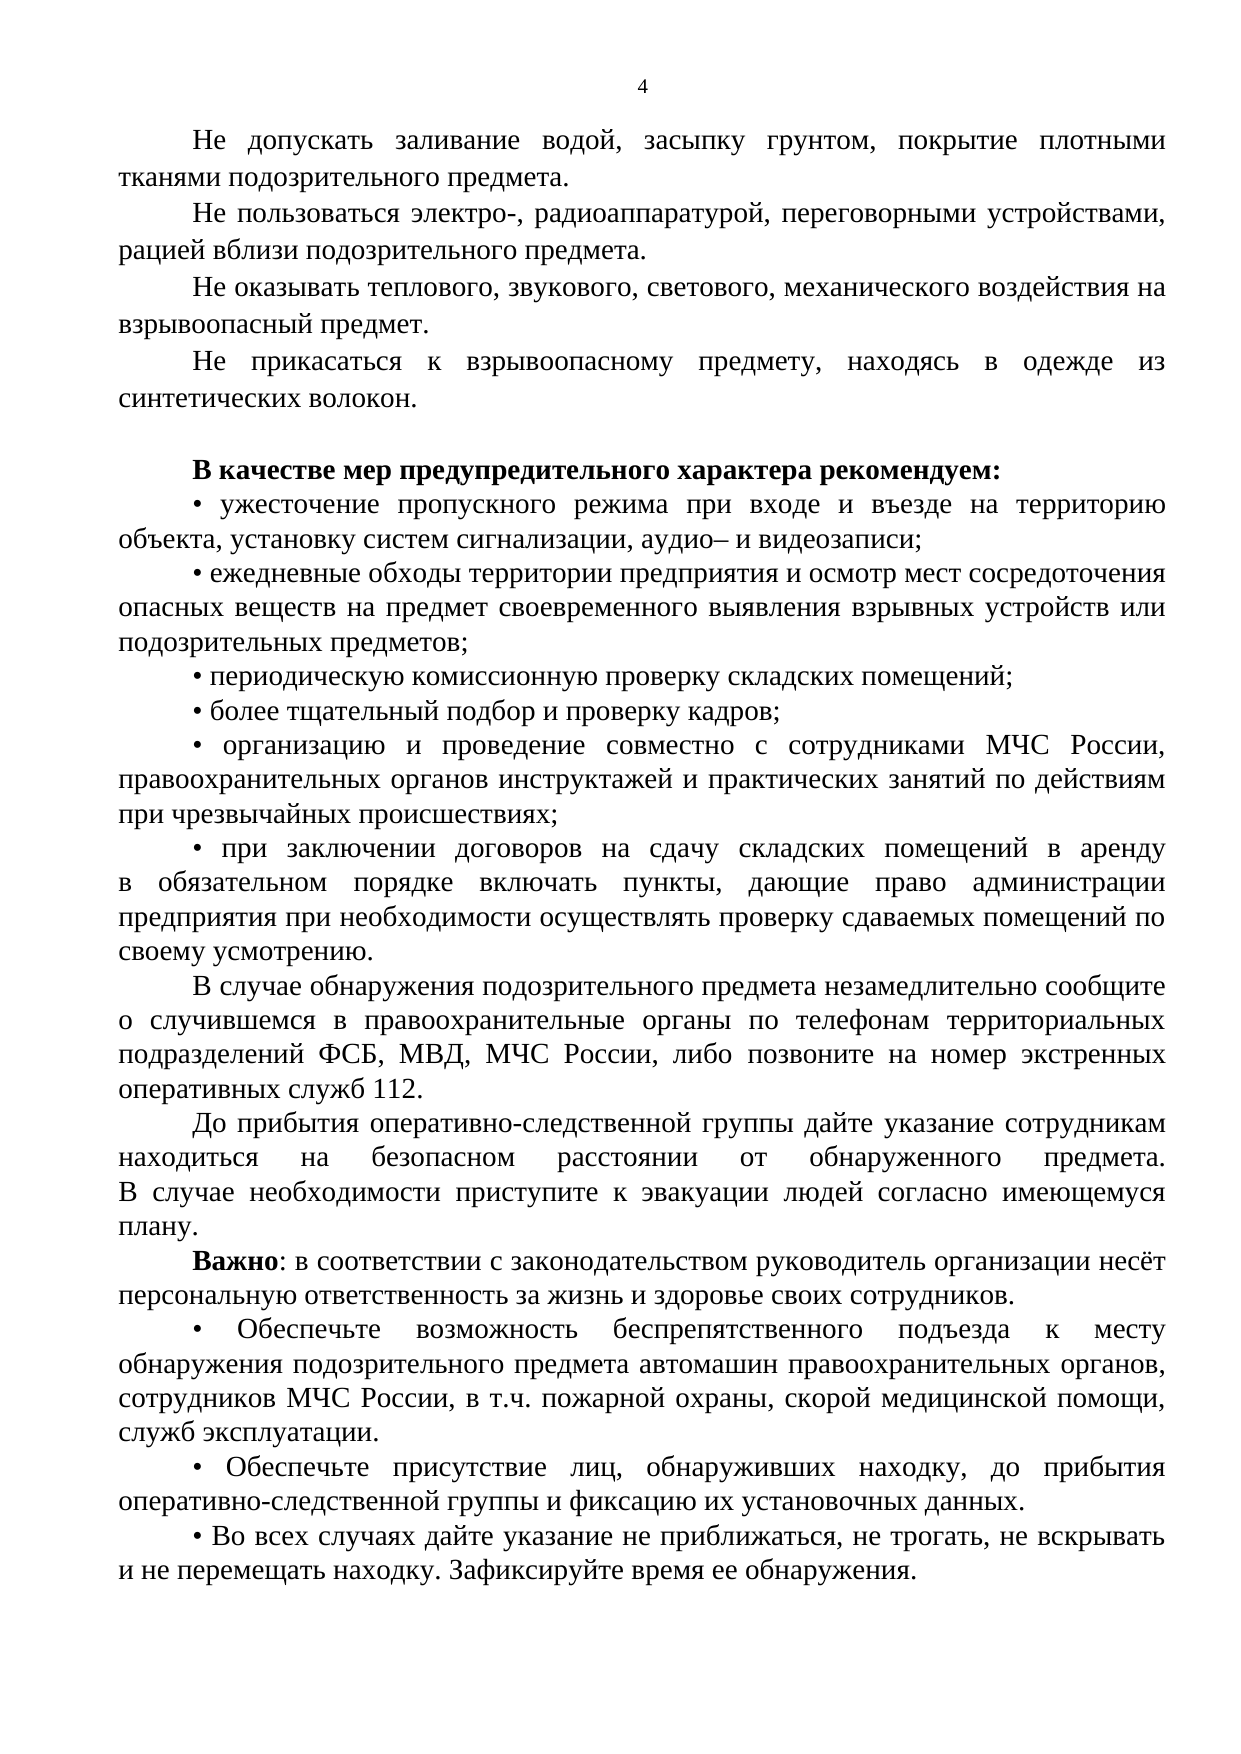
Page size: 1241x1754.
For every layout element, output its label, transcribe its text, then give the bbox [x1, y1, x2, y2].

text • организацию и проведение совместно с сотрудниками МЧС России, правоохранительных органов инструктажей и практических занятий по действиям при чрезвычайных происшествиях; [118, 726, 1167, 829]
text • Обеспечьте присутствие лиц, обнаруживших находку, до прибытия оперативно-следственной группы и фиксацию их установочных данных. [118, 1448, 1167, 1517]
text Важно: в соответствии с законодательством руководитель организации несёт персональную ответственность за жизнь и здоровье своих сотрудников. [118, 1242, 1167, 1311]
text • ужесточение пропускного режима при входе и въезде на территорию объекта, установку систем сигнализации, аудио– и видеозаписи; [118, 486, 1167, 554]
text • Обеспечьте возможность беспрепятственного подъезда к месту обнаружения подозрительного предмета автомашин правоохранительных органов, сотрудников МЧС России, в т.ч. пожарной охраны, скорой медицинской помощи, служб эксплуатации. [118, 1311, 1167, 1448]
text • ежедневные обходы территории предприятия и осмотр мест сосредоточения опасных веществ на предмет своевременного выявления взрывных устройств или подозрительных предметов; [118, 554, 1167, 657]
text • периодическую комиссионную проверку складских помещений; [118, 657, 1167, 692]
text В случае обнаружения подозрительного предмета незамедлительно сообщите о случившемся в правоохранительные органы по телефонам территориальных подразделений ФСБ, МВД, МЧС России, либо позвоните на номер экстренных оперативных служб 112. [118, 967, 1167, 1104]
text В качестве мер предупредительного характера рекомендуем: [118, 451, 1167, 486]
text • при заключении договоров на сдачу складских помещений в аренду в обязательном порядке включать пункты, дающие право администрации предприятия при необходимости осуществлять проверку сдаваемых помещений по своему усмотрению. [118, 829, 1167, 967]
text До прибытия оперативно-следственной группы дайте указание сотрудникам находиться на безопасном расстоянии от обнаруженного предмета. В случае необходимости приступите к эвакуации людей согласно имеющемуся плану. [118, 1104, 1167, 1242]
text • Во всех случаях дайте указание не приближаться, не трогать, не вскрывать и не перемещать находку. Зафиксируйте время ее обнаружения. [118, 1517, 1167, 1586]
text Не пользоваться электро-, радиоаппаратурой, переговорными устройствами, рацией вблизи подозрительного предмета. [118, 196, 1167, 266]
text Не оказывать теплового, звукового, светового, механического воздействия на взрывоопасный предмет. [118, 269, 1167, 340]
text Не допускать заливание водой, засыпку грунтом, покрытие плотными тканями подозрительного предмета. [118, 122, 1167, 192]
text • более тщательный подбор и проверку кадров; [118, 692, 1167, 726]
text Не прикасаться к взрывоопасному предмету, находясь в одежде из синтетических волокон. [118, 343, 1167, 413]
